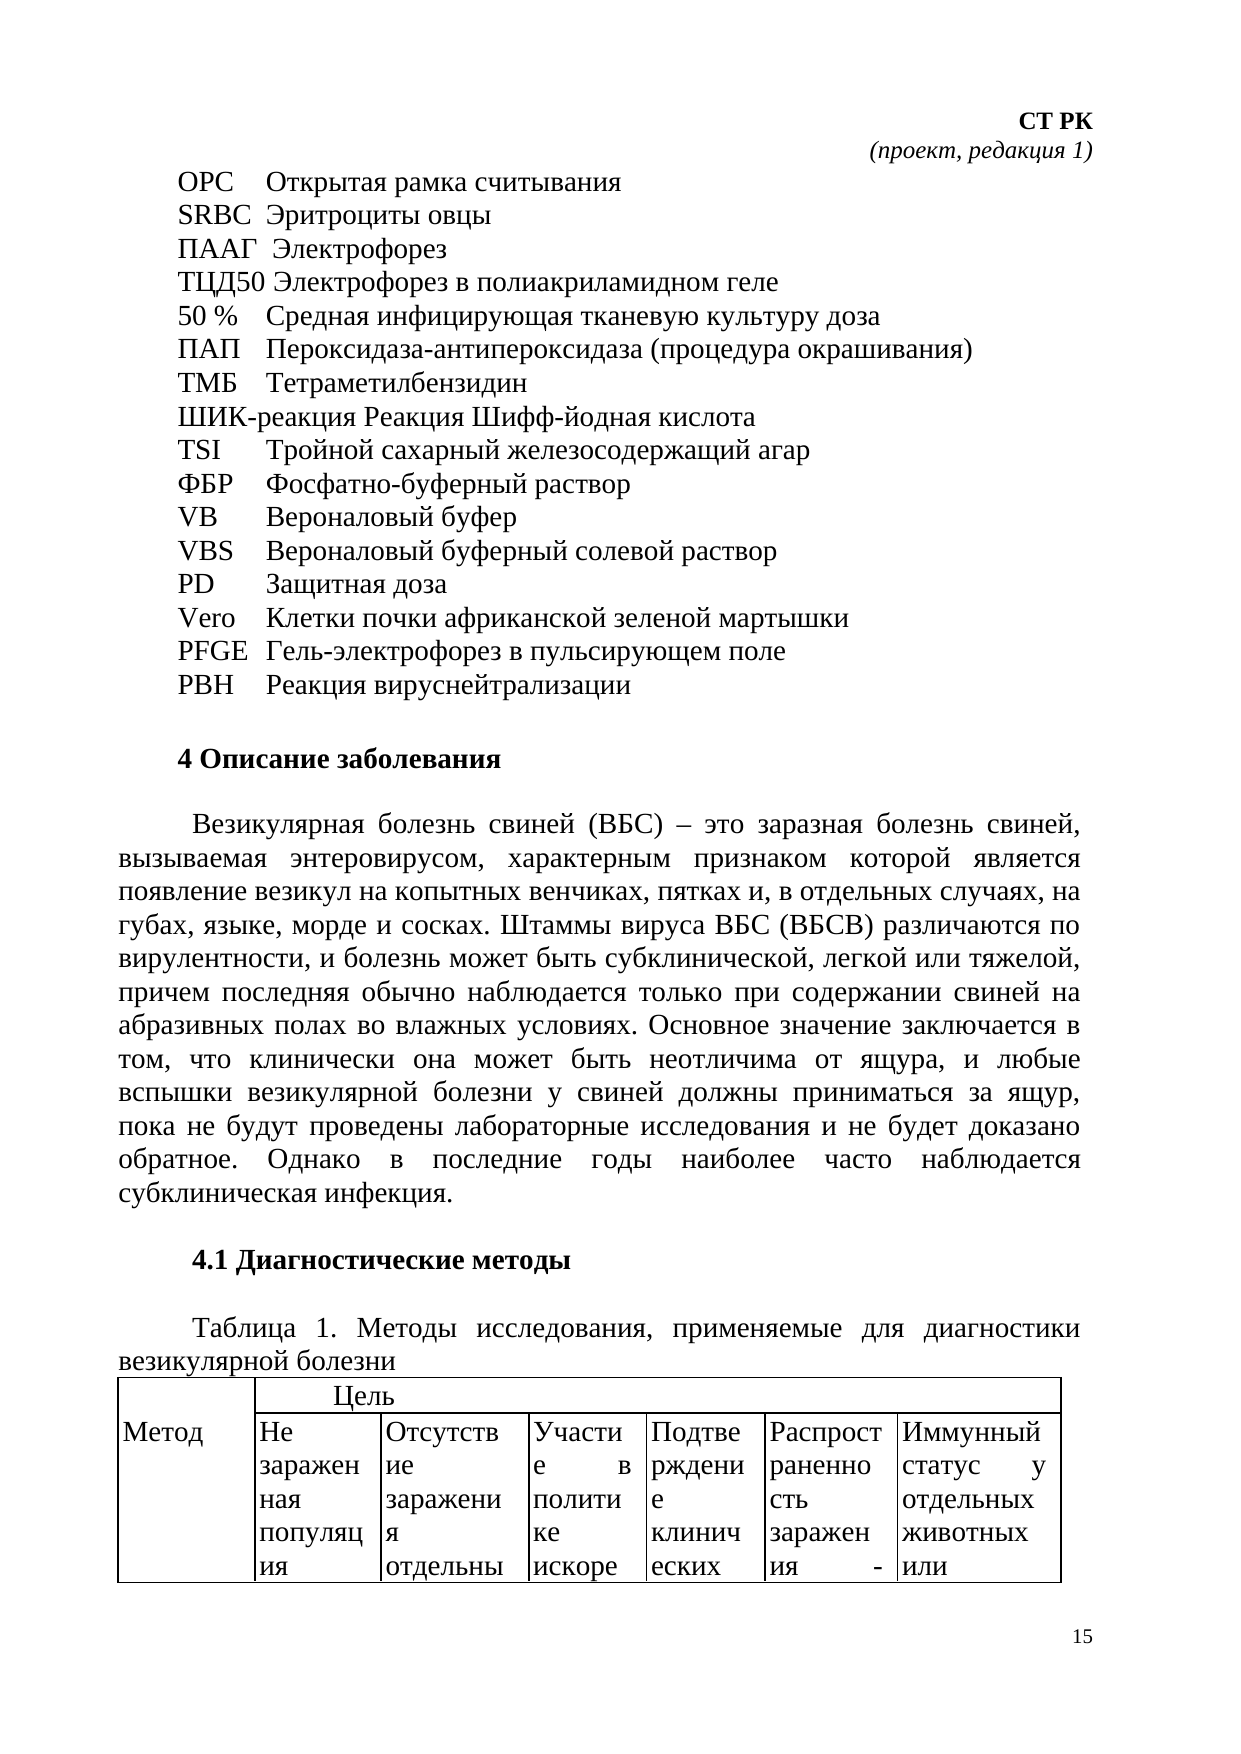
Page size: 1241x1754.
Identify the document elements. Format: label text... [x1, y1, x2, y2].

table_cell Подтверждение клинических случаев [647, 1414, 764, 1581]
text ФБР Фосфатно-буферный раствор [118, 466, 1092, 499]
text ПААГ Электрофорез [118, 231, 1092, 264]
text PFGE Гель-электрофорез в пульсирующем поле [118, 633, 1092, 667]
text VB Вероналовый буфер [118, 499, 1092, 533]
table_header [119, 1378, 254, 1412]
table_cell Не зараженная популяция [256, 1414, 380, 1581]
table_cell Распространенность заражения - наблюдение [766, 1414, 897, 1581]
text VBS Вероналовый буферный солевой раствор [118, 533, 1092, 566]
text 4 Описание заболевания [118, 741, 811, 775]
text ОРС Открытая рамка считывания [118, 164, 1092, 197]
table_header Цель [256, 1378, 1060, 1412]
text ТМБ Тетраметилбензидин [118, 365, 1092, 399]
text 50 % Средная инфицирующая тканевую культуру доза [118, 298, 1092, 332]
table_cell Отсутствие заражения отдельных особей до перемещения [382, 1414, 528, 1581]
text ПАП Пероксидаза-антипероксидаза (процедура окрашивания) [118, 332, 1092, 365]
text TSI Тройной сахарный железосодержащий агар [118, 432, 1092, 466]
text РВН Реакция вируснейтрализации [118, 667, 1092, 701]
text ШИК-реакция Реакция Шифф-йодная кислота [118, 399, 1092, 432]
text PD Защитная доза [118, 566, 1092, 600]
text 4.1 Диагностические методы [118, 1242, 1081, 1276]
text Везикулярная болезнь свиней (ВБС) – это заразная болезнь свиней, вызываемая энтеровирусом, характерным признаком которой является появление везикул на копытных венчиках, пятках и, в отдельных случаях, на губах, языке, морде и сосках. Штаммы вируса ВБС (ВБСВ) различаются по вирулентности, и болезнь может быть субклинической, легкой или тяжелой, причем последняя обычно наблюдается только при содержании свиней на абразивных полах во влажных условиях. Основное значение заключается в том, что клинически она может быть неотличима от ящура, и любые вспышки везикулярной болезни у свиней должны приниматься за ящур, пока не будут проведены лабораторные исследования и не будет доказано обратное. Однако в последние годы наиболее часто наблюдается субклиническая инфекция. [118, 806, 1081, 1209]
text ТЦД50 Электрофорез в полиакриламидном геле [118, 264, 1092, 298]
table_cell Иммунный статус у отдельных животных или популяций после вакцинации [898, 1414, 1060, 1581]
text Vero Клетки почки африканской зеленой мартышки [118, 600, 1092, 633]
table_cell Метод [119, 1412, 254, 1581]
text SRBC Эритроциты овцы [118, 197, 1092, 231]
table_cell Участие в политике искоренения [530, 1414, 646, 1581]
text Таблица 1. Методы исследования, применяемые для диагностики везикулярной болезни [118, 1310, 1081, 1377]
